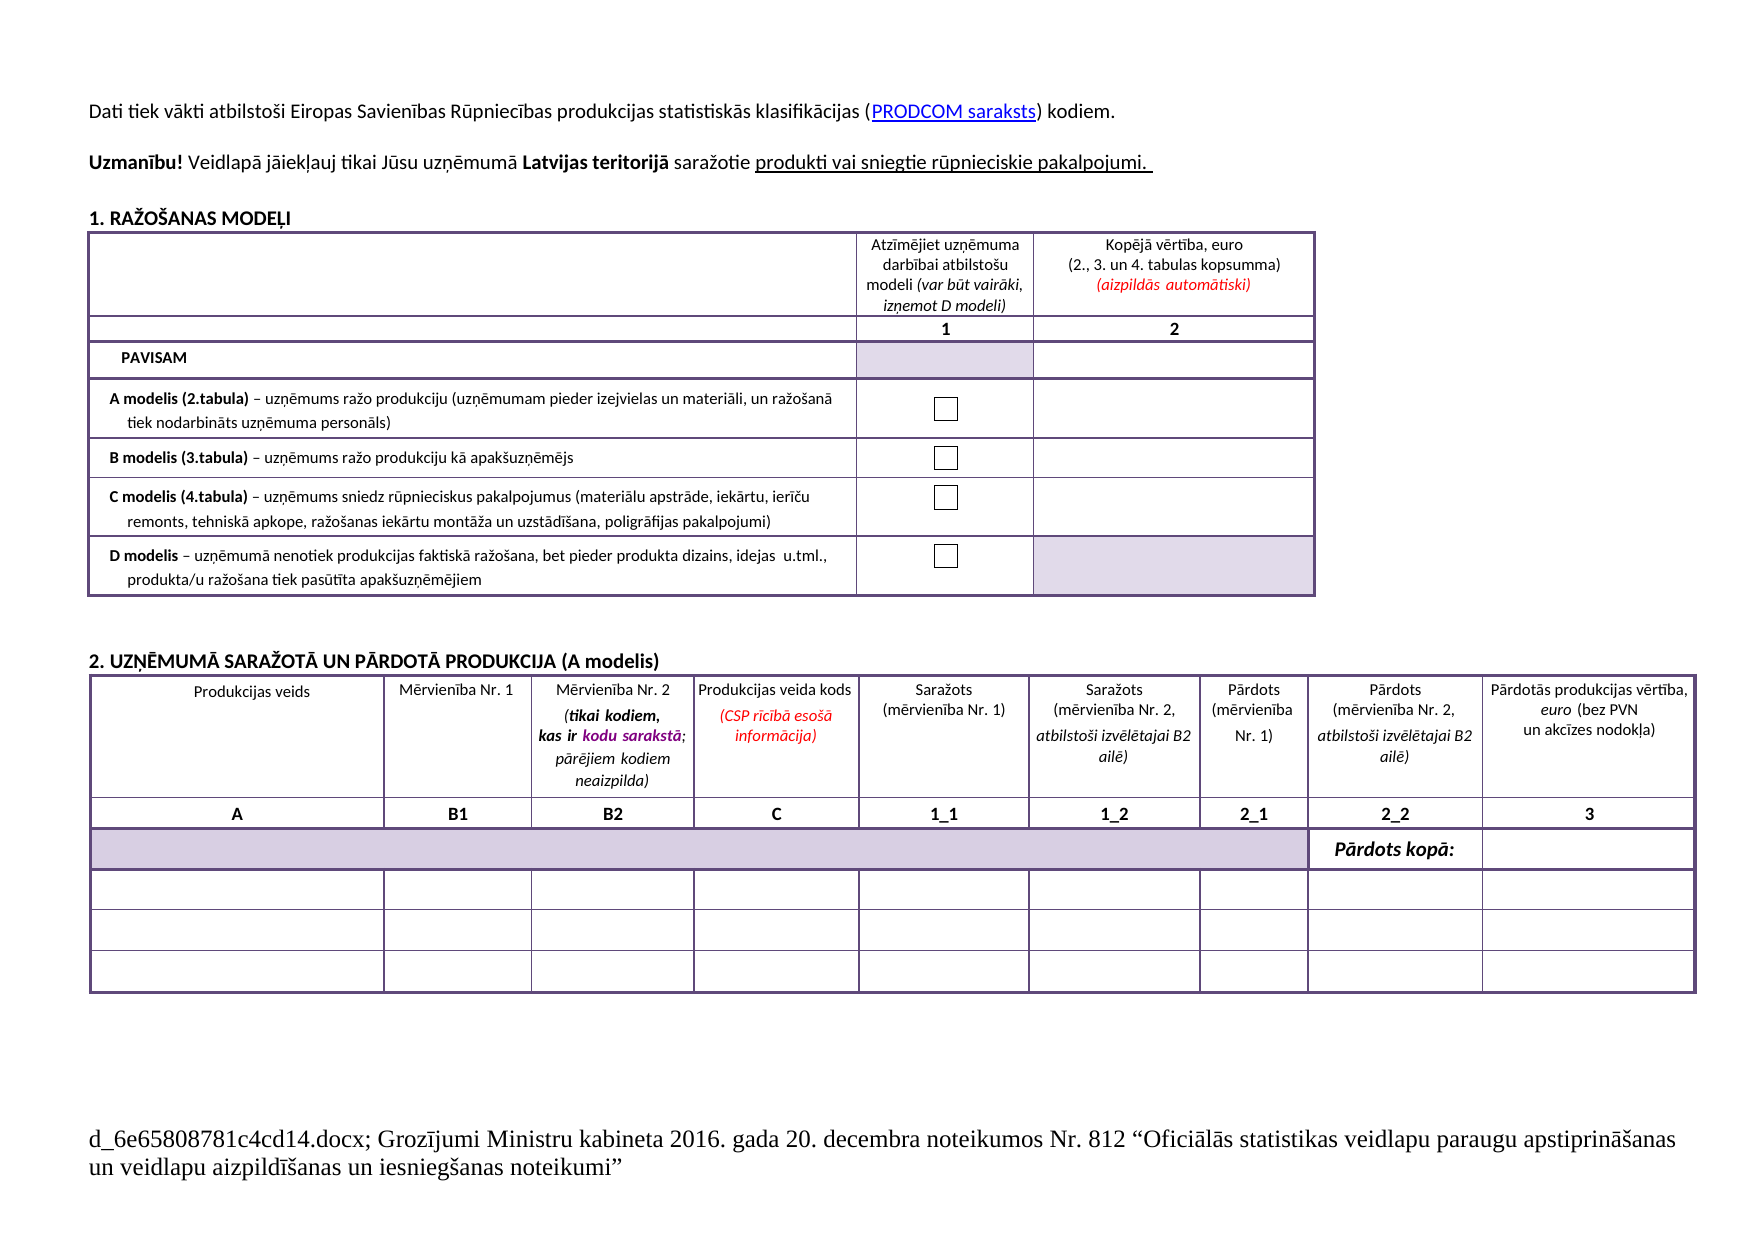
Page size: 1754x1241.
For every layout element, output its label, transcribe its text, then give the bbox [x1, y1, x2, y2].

table_cell [1029, 830, 1200, 868]
table_cell 1 [857, 317, 1033, 340]
table_cell [385, 910, 531, 950]
table_cell [1034, 380, 1313, 437]
table_header [90, 234, 856, 315]
table_cell [92, 830, 384, 868]
table_header Saražots (mērvienība Nr. 2, atbilstoši izvēlētajai B2 ailē) [1030, 677, 1199, 797]
table_cell [1034, 343, 1313, 377]
table_cell [92, 871, 383, 909]
table_cell Pārdots kopā: [1310, 830, 1482, 868]
table_header Pārdotās produkcijas vērtība, euro (bez PVN un akcīzes nodokļa) [1483, 677, 1693, 797]
table_cell 1_1 [860, 798, 1028, 827]
table_cell [860, 871, 1028, 909]
table_cell [1034, 478, 1313, 535]
table_cell 1_2 [1030, 798, 1199, 827]
text 1. RAŽOŠANAS MODEļi [74, 205, 1695, 231]
table_cell [860, 951, 1028, 991]
text Dati tiek vākti atbilstoši Eiropas Savienības Rūpniecības produkcijas statistiskās klasifikācijas (PRODCOM saraksts) kodiem. [89, 89, 1695, 124]
table_cell [384, 830, 532, 868]
table_cell B2 [532, 798, 693, 827]
table_cell [1309, 910, 1482, 950]
table_header Kopējā vērtība, euro (2., 3. un 4. tabulas kopsumma) (aizpildās automātiski) [1034, 234, 1313, 315]
table_cell [857, 343, 1033, 377]
table_cell [1034, 537, 1313, 594]
text Uzmanību! Veidlapā jāiekļauj tikai Jūsu uzņēmumā Latvijas teritorijā saražotie produkti vai sniegtie rūpnieciskie pakalpojumi. [89, 149, 1695, 175]
table_cell [694, 830, 859, 868]
table_header Mērvienība Nr. 1 [385, 677, 531, 797]
table_cell [1200, 830, 1307, 868]
table_cell [92, 910, 383, 950]
table_cell [385, 871, 531, 909]
table_cell [1483, 910, 1693, 950]
table_cell [1030, 910, 1199, 950]
table_cell C modelis (4.tabula) – uzņēmums sniedz rūpnieciskus pakalpojumus (materiālu apstrāde, iekārtu, ierīču remonts, tehniskā apkope, ražošanas iekārtu montāža un uzstādīšana, poligrāfijas pakalpojumi) [90, 478, 856, 535]
table_cell [695, 951, 858, 991]
table_cell [1034, 439, 1313, 476]
table_cell [1201, 951, 1307, 991]
table_cell [532, 871, 693, 909]
table_cell [859, 830, 1029, 868]
table_header Mērvienība Nr. 2 (tikai kodiem, kas ir kodu sarakstā; pārējiem kodiem neaizpilda) [532, 677, 693, 797]
table_cell 2 [1034, 317, 1313, 340]
table_cell [860, 910, 1028, 950]
table_cell [385, 951, 531, 991]
table_cell [532, 910, 693, 950]
table_cell [1309, 951, 1482, 991]
table_header Produkcijas veida kods (CSP rīcībā esošā informācija) [695, 677, 858, 797]
table_header Pārdots (mērvienība Nr. 1) [1201, 677, 1307, 797]
table_cell [1201, 910, 1307, 950]
table_cell [1309, 871, 1482, 909]
table_cell [695, 871, 858, 909]
table_cell [90, 317, 856, 340]
table_header Atzīmējiet uzņēmuma darbībai atbilstošu modeli (var būt vairāki, izņemot D modeli) [857, 234, 1033, 315]
table_cell 2_1 [1201, 798, 1307, 827]
table_cell 2_2 [1309, 798, 1482, 827]
table_cell D modelis – uzņēmumā nenotiek produkcijas faktiskā ražošana, bet pieder produkta dizains, idejas u.tml., produkta/u ražošana tiek pasūtīta apakšuzņēmējiem [90, 537, 856, 594]
table_cell [857, 537, 1033, 594]
table_cell C [695, 798, 858, 827]
table_cell [1483, 871, 1693, 909]
table_cell [532, 951, 693, 991]
table_header Saražots (mērvienība Nr. 1) [860, 677, 1028, 797]
table_cell [1030, 871, 1199, 909]
table_cell [857, 478, 1033, 535]
table_cell [92, 951, 383, 991]
table_cell [532, 830, 694, 868]
table_cell [1483, 951, 1693, 991]
table_cell [857, 380, 1033, 437]
table_cell B modelis (3.tabula) – uzņēmums ražo produkciju kā apakšuzņēmējs [90, 439, 856, 476]
table_header Pārdots (mērvienība Nr. 2, atbilstoši izvēlētajai B2 ailē) [1309, 677, 1482, 797]
table_header Produkcijas veids [92, 677, 383, 797]
table_cell A [92, 798, 383, 827]
text 2. UZŅĒMUMĀ SARAŽOTĀ UN PĀRDOTĀ PRODUKCIJA (A modelis) [74, 648, 1695, 673]
table_cell A modelis (2.tabula) – uzņēmums ražo produkciju (uzņēmumam pieder izejvielas un materiāli, un ražošanā tiek nodarbināts uzņēmuma personāls) [90, 380, 856, 437]
table_cell [695, 910, 858, 950]
table_cell 3 [1483, 798, 1693, 827]
table_cell [1483, 830, 1693, 868]
table_cell [857, 439, 1033, 476]
table_cell B1 [385, 798, 531, 827]
table_cell [1030, 951, 1199, 991]
table_cell PAVISAM [90, 343, 856, 377]
table_cell [1201, 871, 1307, 909]
